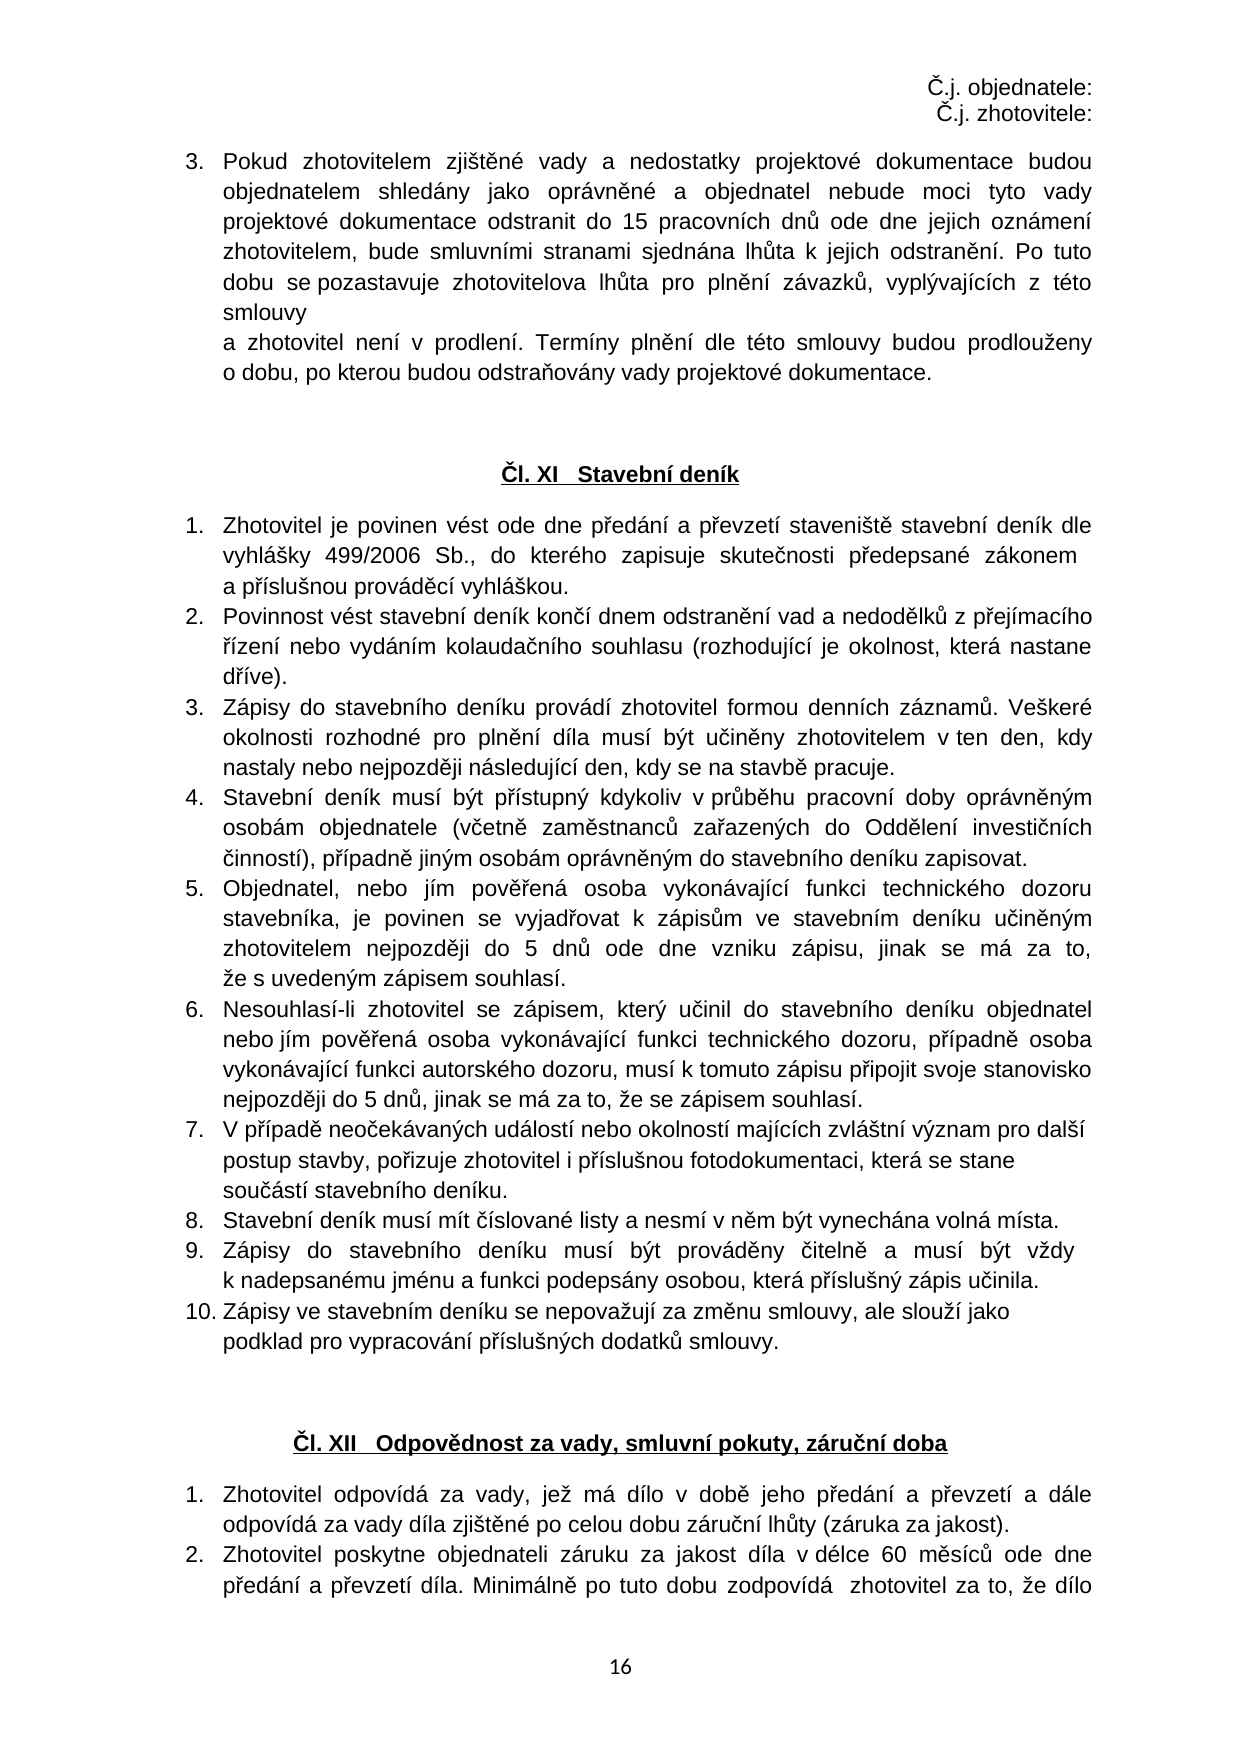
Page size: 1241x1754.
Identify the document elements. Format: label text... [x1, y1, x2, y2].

list Povinnost vést stavební deník končí dnem odstranění vad a nedodělků z přejímacího řízení nebo vydáním kolaudačního souhlasu (rozhodující je okolnost, která nastane dříve). [185, 603, 1093, 689]
list V případě neočekávaných událostí nebo okolností majících zvláštní význam pro další postup stavby, pořizuje zhotovitel i příslušnou fotodokumentaci, která se stane součástí stavebního deníku. [185, 1116, 1093, 1203]
list Zhotovitel odpovídá za vady, jež má dílo v době jeho předání a převzetí a dále odpovídá za vady díla zjištěné po celou dobu záruční lhůty (záruka za jakost). [185, 1481, 1093, 1537]
list Zápisy ve stavebním deníku se nepovažují za změnu smlouvy, ale slouží jako podklad pro vypracování příslušných dodatků smlouvy. [185, 1298, 1093, 1354]
list Zhotovitel je povinen vést ode dne předání a převzetí staveniště stavební deník dle vyhlášky 499/2006 Sb., do kterého zapisuje skutečnosti předepsané zákonem a příslušnou prováděcí vyhláškou. [185, 512, 1093, 599]
list Pokud zhotovitelem zjištěné vady a nedostatky projektové dokumentace budou objednatelem shledány jako oprávněné a objednatel nebude moci tyto vady projektové dokumentace odstranit do 15 pracovních dnů ode dne jejich oznámení zhotovitelem, bude smluvními stranami sjednána lhůta k jejich odstranění. Po tuto dobu se pozastavuje zhotovitelova lhůta pro plnění závazků, vyplývajících z této smlouvy a zhotovitel není v prodlení. Termíny plnění dle této smlouvy budou prodlouženy o dobu, po kterou budou odstraňovány vady projektové dokumentace. [185, 148, 1093, 385]
list Stavební deník musí být přístupný kdykoliv v průběhu pracovní doby oprávněným osobám objednatele (včetně zaměstnanců zařazených do Oddělení investičních činností), případně jiným osobám oprávněným do stavebního deníku zapisovat. [185, 784, 1093, 871]
list Nesouhlasí-li zhotovitel se zápisem, který učinil do stavebního deníku objednatel nebo jím pověřená osoba vykonávající funkci technického dozoru, případně osoba vykonávající funkci autorského dozoru, musí k tomuto zápisu připojit svoje stanovisko nejpozději do 5 dnů, jinak se má za to, že se zápisem souhlasí. [185, 996, 1093, 1112]
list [185, 1541, 1093, 1598]
list Zápisy do stavebního deníku musí být prováděny čitelně a musí být vždy k nadepsanému jménu a funkci podepsány osobou, která příslušný zápis učinila. [185, 1237, 1093, 1294]
list Stavební deník musí mít číslované listy a nesmí v něm být vynechána volná místa. [185, 1207, 1093, 1233]
text Čl. XI Stavební deník [148, 461, 1093, 487]
text Čl. XII Odpovědnost za vady, smluvní pokuty, záruční doba [148, 1430, 1093, 1456]
list Objednatel, nebo jím pověřená osoba vykonávající funkci technického dozoru stavebníka, je povinen se vyjadřovat k zápisům ve stavebním deníku učiněným zhotovitelem nejpozději do 5 dnů ode dne vzniku zápisu, jinak se má za to, že s uvedeným zápisem souhlasí. [185, 875, 1093, 992]
list Zápisy do stavebního deníku provádí zhotovitel formou denních záznamů. Veškeré okolnosti rozhodné pro plnění díla musí být učiněny zhotovitelem v ten den, kdy nastaly nebo nejpozději následující den, kdy se na stavbě pracuje. [185, 693, 1093, 780]
